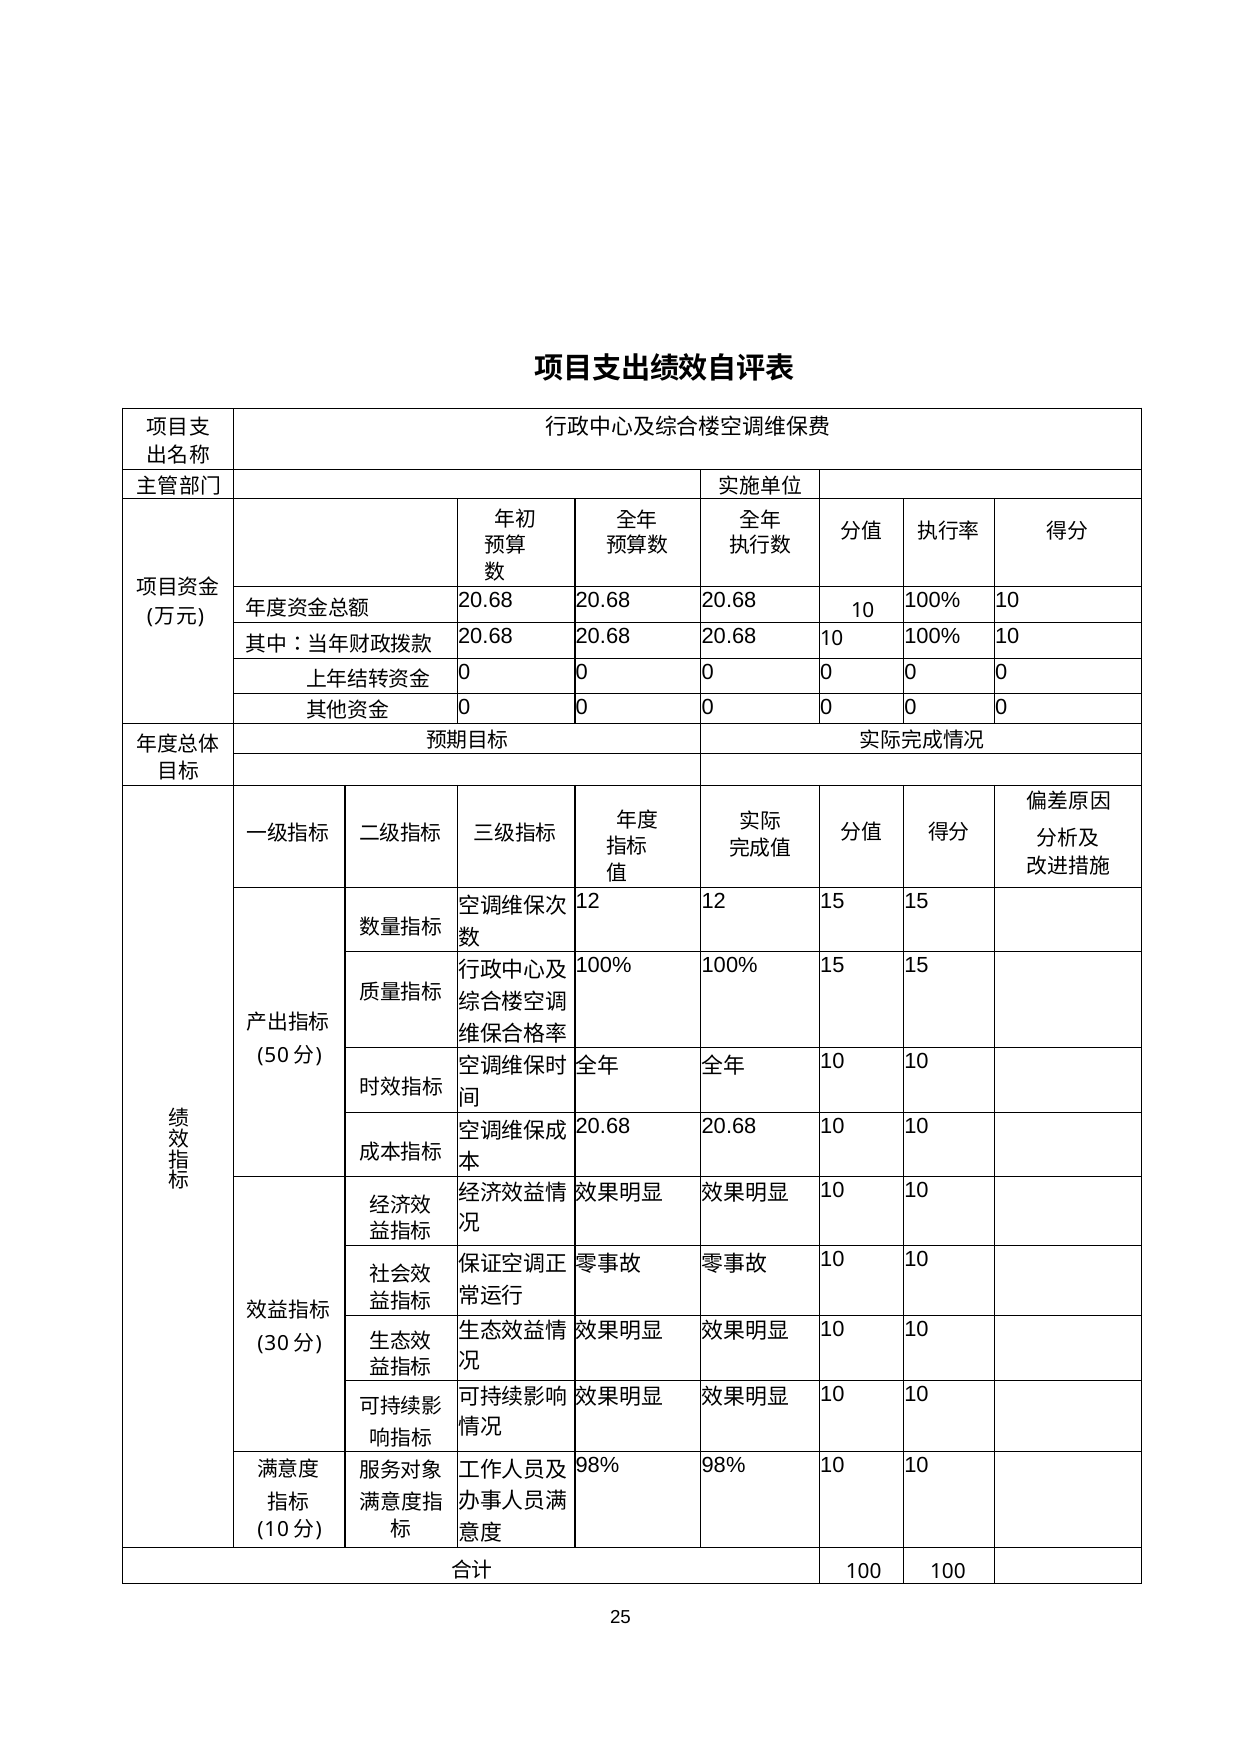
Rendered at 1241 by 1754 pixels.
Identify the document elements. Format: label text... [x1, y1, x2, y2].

table_cell 零事故 [576, 1246, 700, 1314]
table_cell 工作人员及办事人员满意度 [458, 1452, 574, 1547]
table_cell 10 [904, 1452, 994, 1547]
table_cell 效果明显 [576, 1316, 700, 1380]
table_cell 0 [576, 694, 700, 723]
table_cell 其他资金 [234, 694, 457, 723]
table_cell 零事故 [701, 1246, 819, 1314]
table_cell 其中：当年财政拨款 [234, 623, 457, 657]
table_cell 0 [820, 659, 903, 693]
table_cell 12 [576, 888, 700, 951]
table_cell [995, 1316, 1141, 1380]
table_cell [995, 1246, 1141, 1314]
table_cell 100% [904, 623, 994, 657]
table_cell 10 [904, 1316, 994, 1380]
table_cell 20.68 [576, 587, 700, 622]
table_cell 效果明显 [701, 1381, 819, 1451]
table_cell 实际完成情况 [701, 724, 1141, 753]
table_cell 0 [701, 694, 819, 723]
table_cell 10 [995, 623, 1141, 657]
table_cell 10 [820, 587, 903, 622]
table_cell 偏差原因 分析及 改进措施 [995, 786, 1141, 887]
table_cell [995, 952, 1141, 1047]
table_cell 10 [904, 1113, 994, 1176]
table_cell 10 [820, 1048, 903, 1112]
table_cell 0 [904, 659, 994, 693]
table_cell 生态效益指标 [346, 1316, 457, 1380]
table_cell 三级指标 [458, 786, 574, 887]
table_cell 分值 [820, 786, 903, 887]
table_cell 10 [820, 623, 903, 657]
table_cell 0 [820, 694, 903, 723]
table_cell [995, 1113, 1141, 1176]
table_cell 10 [820, 1381, 903, 1451]
table_cell 合计 [123, 1548, 819, 1583]
table_cell 100 [820, 1548, 903, 1583]
table_cell 执行率 [904, 499, 994, 586]
table_header 行政中心及综合楼空调维保费 [234, 409, 1141, 469]
table_cell 98% [576, 1452, 700, 1547]
table_header 项目支出名称 [123, 409, 233, 469]
table_cell 生态效益情况 [458, 1316, 574, 1380]
table_cell 年初预算数 [458, 499, 574, 586]
table_cell [995, 1548, 1141, 1583]
table_cell 质量指标 [346, 952, 457, 1047]
table_cell [995, 1381, 1141, 1451]
table_cell 满意度 指标 (10分) [234, 1452, 344, 1547]
table_cell 保证空调正常运行 [458, 1246, 574, 1314]
table_cell 经济效益指标 [346, 1177, 457, 1245]
table_cell 效益指标 (30分) [234, 1177, 344, 1451]
table_cell 数量指标 [346, 888, 457, 951]
table_cell 全年 [701, 1048, 819, 1112]
table_cell 20.68 [576, 1113, 700, 1176]
table_cell 0 [904, 694, 994, 723]
table_cell 20.68 [701, 587, 819, 622]
table_cell 分值 [820, 499, 903, 586]
table_cell 空调维保次数 [458, 888, 574, 951]
table_cell 10 [820, 1177, 903, 1245]
table_cell 主管部门 [123, 470, 233, 498]
table_cell 0 [458, 694, 574, 723]
table_cell 效果明显 [576, 1381, 700, 1451]
table_cell 产出指标 (50分) [234, 888, 344, 1176]
table_cell 10 [820, 1113, 903, 1176]
table_cell 实际完成值 [701, 786, 819, 887]
table_cell 全年预算数 [576, 499, 700, 586]
table_cell 15 [820, 888, 903, 951]
table_cell 年度指标值 [576, 786, 700, 887]
table_cell 行政中心及综合楼空调维保合格率 [458, 952, 574, 1047]
table_cell 100% [701, 952, 819, 1047]
table_cell 预期目标 [234, 724, 700, 753]
table_cell 0 [458, 659, 574, 693]
table_cell 0 [576, 659, 700, 693]
table_cell 全年执行数 [701, 499, 819, 586]
table_cell 98% [701, 1452, 819, 1547]
table_cell 20.68 [701, 623, 819, 657]
table_cell 10 [820, 1246, 903, 1314]
table_cell [820, 470, 1141, 498]
table_cell 10 [904, 1246, 994, 1314]
table_cell 15 [904, 888, 994, 951]
table_cell 10 [995, 587, 1141, 622]
table_cell 项目资金 (万元) [123, 499, 233, 723]
table_cell [995, 1452, 1141, 1547]
table_cell [234, 470, 700, 498]
table_cell 100 [904, 1548, 994, 1583]
table_cell 成本指标 [346, 1113, 457, 1176]
table_cell 15 [904, 952, 994, 1047]
table_cell 12 [701, 888, 819, 951]
table_cell 可持续影 响指标 [346, 1381, 457, 1451]
table_cell 100% [576, 952, 700, 1047]
table_cell 0 [995, 694, 1141, 723]
table_cell [234, 754, 700, 785]
table_cell 空调维保时间 [458, 1048, 574, 1112]
text 项目支出绩效自评表 [534, 348, 1087, 386]
table_cell 年度总体目标 [123, 724, 233, 785]
table_cell 二级指标 [346, 786, 457, 887]
table_cell [995, 1048, 1141, 1112]
table_cell 社会效益指标 [346, 1246, 457, 1314]
table_cell 0 [701, 659, 819, 693]
table_cell 10 [820, 1316, 903, 1380]
table_cell 服务对象 满意度指 标 [346, 1452, 457, 1547]
table_cell 得分 [904, 786, 994, 887]
table_cell [234, 499, 457, 586]
table_cell 20.68 [576, 623, 700, 657]
table_cell 效果明显 [701, 1316, 819, 1380]
table_cell [701, 754, 1141, 785]
table_cell 全年 [576, 1048, 700, 1112]
table_cell 100% [904, 587, 994, 622]
table_cell 10 [904, 1048, 994, 1112]
table_cell 10 [904, 1381, 994, 1451]
table_cell 效果明显 [701, 1177, 819, 1245]
table_cell 20.68 [458, 623, 574, 657]
table_cell 实施单位 [701, 470, 819, 498]
table_cell [995, 888, 1141, 951]
table_cell 绩效指标 [123, 786, 233, 1547]
table_cell 得分 [995, 499, 1141, 586]
table_cell 可持续影响情况 [458, 1381, 574, 1451]
table_cell 一级指标 [234, 786, 344, 887]
table_cell 经济效益情况 [458, 1177, 574, 1245]
table_cell 15 [820, 952, 903, 1047]
table_cell 年度资金总额 [234, 587, 457, 622]
table_cell 时效指标 [346, 1048, 457, 1112]
table_cell 10 [904, 1177, 994, 1245]
table_cell 20.68 [458, 587, 574, 622]
table_cell 上年结转资金 [234, 659, 457, 693]
table_cell 20.68 [701, 1113, 819, 1176]
table_cell 空调维保成本 [458, 1113, 574, 1176]
table_cell [995, 1177, 1141, 1245]
table_cell 0 [995, 659, 1141, 693]
table_cell 10 [820, 1452, 903, 1547]
table_cell 效果明显 [576, 1177, 700, 1245]
